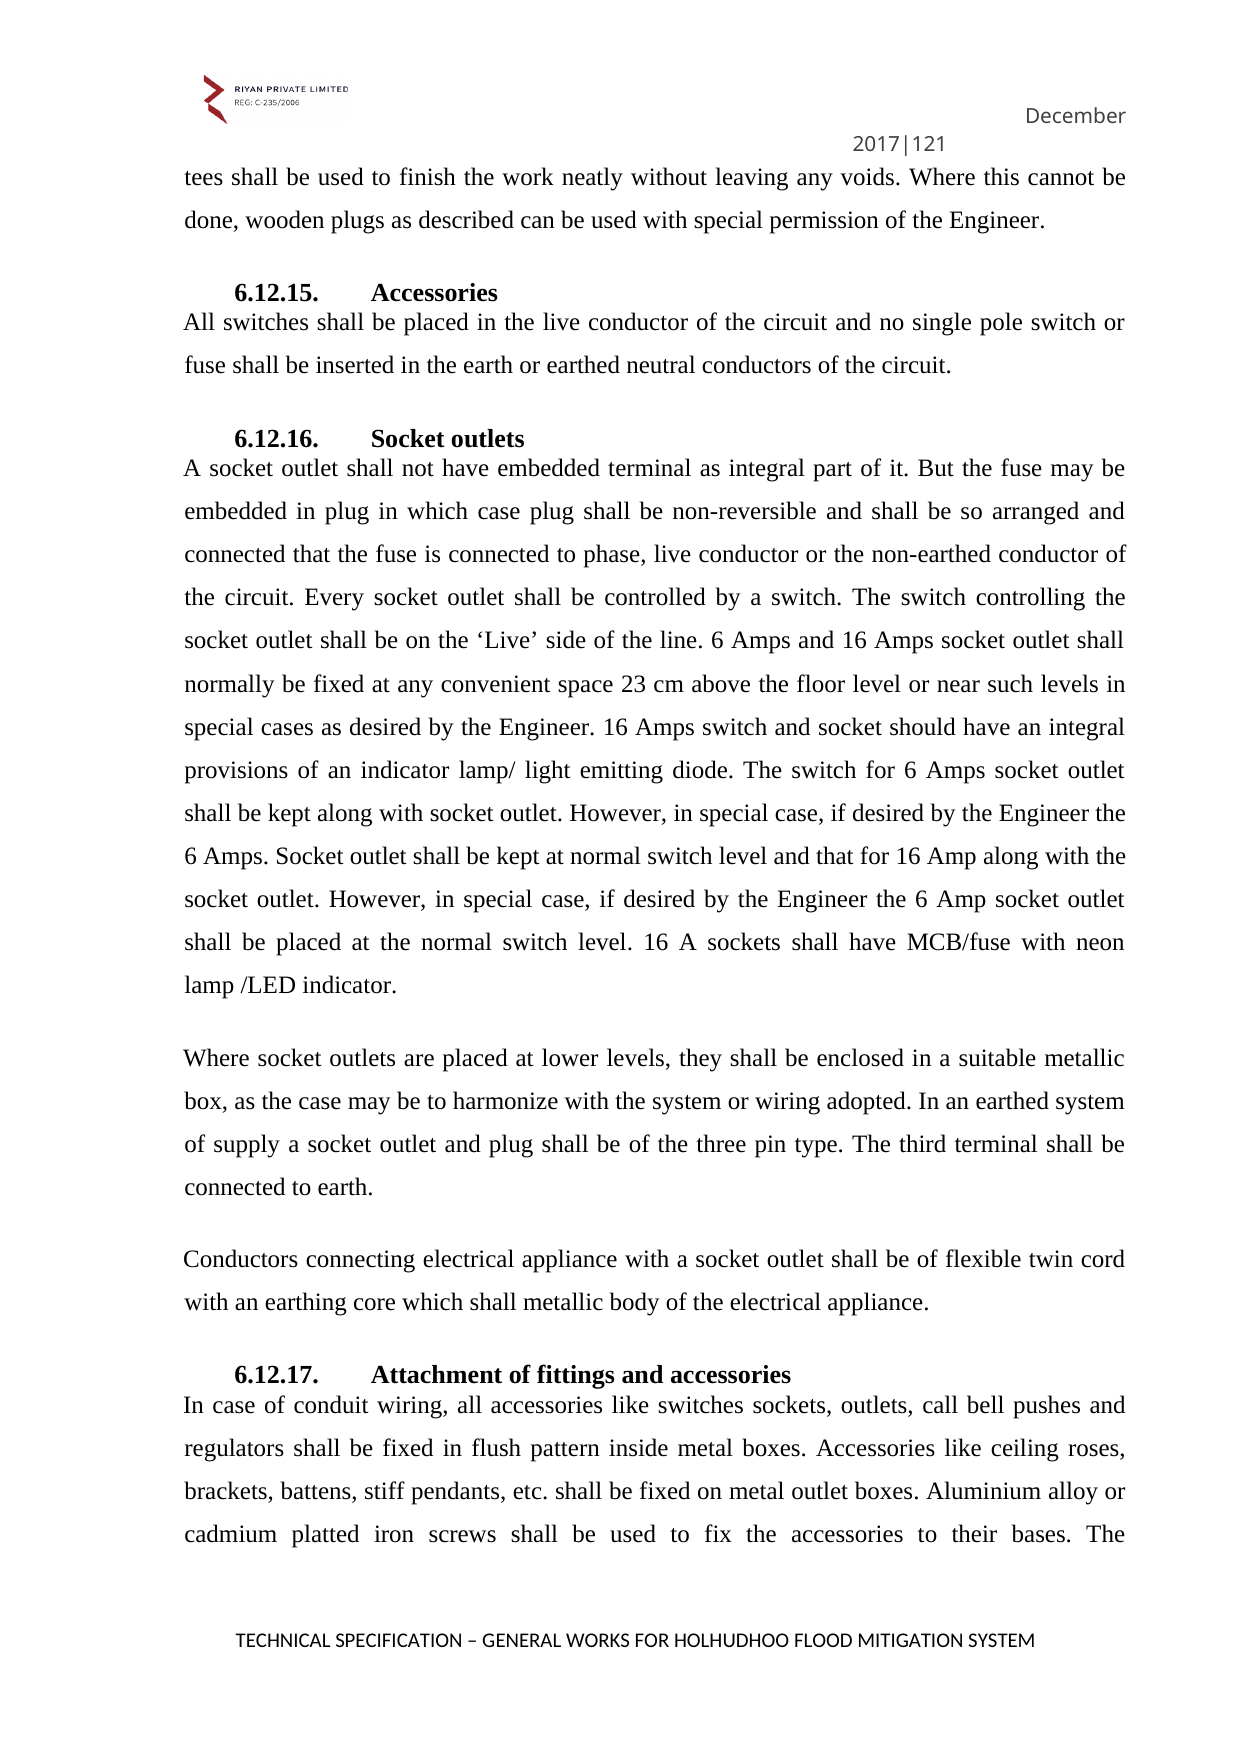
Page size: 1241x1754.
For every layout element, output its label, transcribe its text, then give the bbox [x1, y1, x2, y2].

picture [203, 75, 348, 124]
text A socket outlet shall not have embedded terminal as integral part of it. But the fuse may be embedded in plug in which case plug shall be non-reversible and shall be so arranged and connected that the fuse is connected to phase, live conductor or the non-earthed conductor of the circuit. Every socket outlet shall be controlled by a switch. The switch controlling the socket outlet shall be on the ‘Live’ side of the line. 6 Amps and 16 Amps socket outlet shall normally be fixed at any convenient space 23 cm above the floor level or near such levels in special cases as desired by the Engineer. 16 Amps switch and socket should have an integral provisions of an indicator lamp/ light emitting diode. The switch for 6 Amps socket outlet shall be kept along with socket outlet. However, in special case, if desired by the Engineer the 6 Amps. Socket outlet shall be kept at normal switch level and that for 16 Amp along with the socket outlet. However, in special case, if desired by the Engineer the 6 Amp socket outlet shall be placed at the normal switch level. 16 A sockets shall have MCB/fuse with neon lamp /LED indicator. [183, 453, 1127, 999]
subtitle Attachment of fittings and accessories [234, 1359, 1126, 1389]
text Conductors connecting electrical appliance with a socket outlet shall be of flexible twin cord with an earthing core which shall metallic body of the electrical appliance. [183, 1244, 1127, 1316]
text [183, 1390, 1127, 1548]
subtitle Accessories [234, 277, 1126, 307]
subtitle Socket outlets [234, 423, 1126, 453]
text All switches shall be placed in the live conductor of the circuit and no single pole switch or fuse shall be inserted in the earth or earthed neutral conductors of the circuit. [183, 307, 1127, 379]
text Where socket outlets are placed at lower levels, they shall be enclosed in a suitable metallic box, as the case may be to harmonize with the system or wiring adopted. In an earthed system of supply a socket outlet and plug shall be of the three pin type. The third terminal shall be connected to earth. [183, 1043, 1127, 1201]
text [183, 162, 1127, 234]
